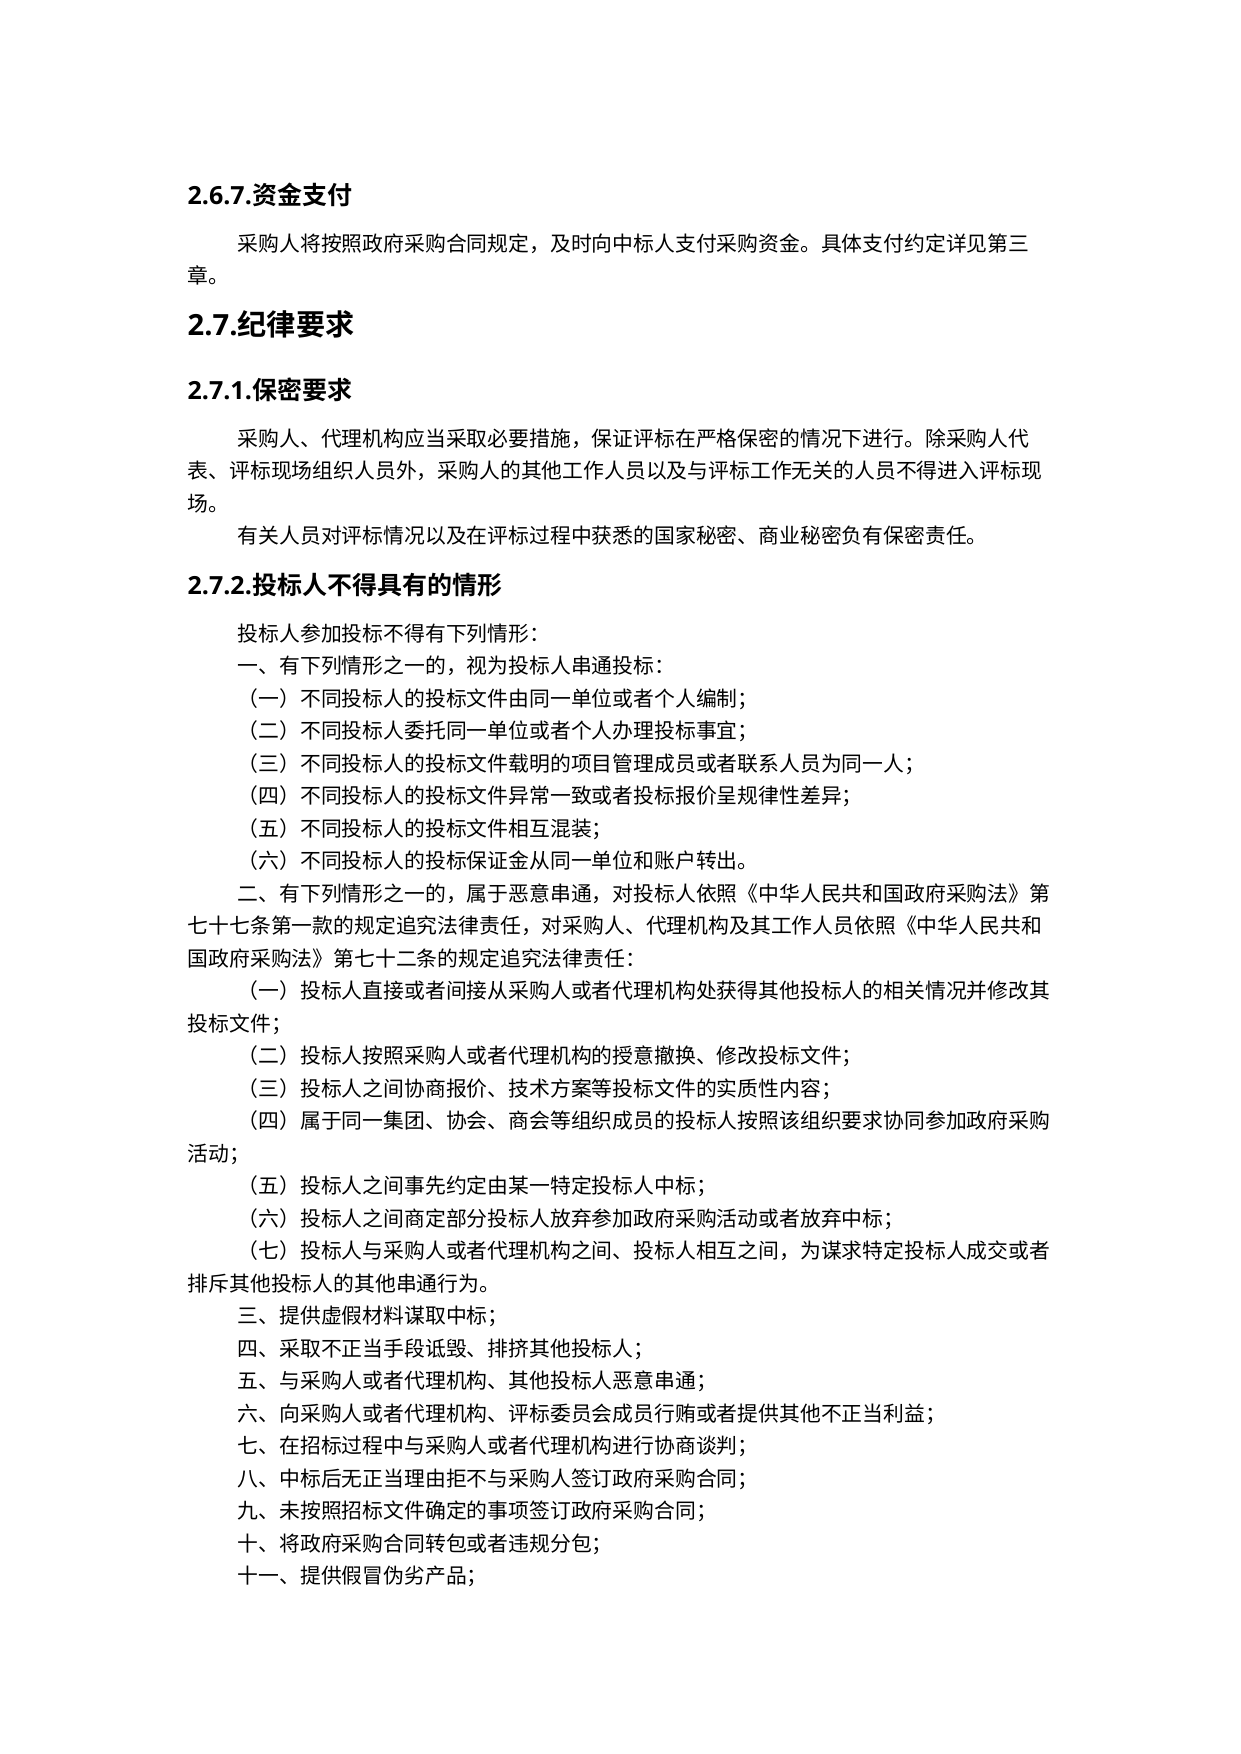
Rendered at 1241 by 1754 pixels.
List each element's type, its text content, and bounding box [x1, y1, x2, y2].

text （二）投标人按照采购人或者代理机构的授意撤换、修改投标文件； [187, 1039, 1053, 1072]
text （三）投标人之间协商报价、技术方案等投标文件的实质性内容； [187, 1072, 1053, 1104]
text 2.6.7.资金支付 [187, 162, 1053, 227]
text 一、有下列情形之一的，视为投标人串通投标： [187, 649, 1053, 682]
text 五、与采购人或者代理机构、其他投标人恶意串通； [187, 1364, 1053, 1397]
text （三）不同投标人的投标文件载明的项目管理成员或者联系人员为同一人； [187, 747, 1053, 779]
text （四）不同投标人的投标文件异常一致或者投标报价呈规律性差异； [187, 779, 1053, 812]
text （五）不同投标人的投标文件相互混装； [187, 812, 1053, 844]
text 十、将政府采购合同转包或者违规分包； [187, 1527, 1053, 1559]
text 六、向采购人或者代理机构、评标委员会成员行贿或者提供其他不正当利益； [187, 1397, 1053, 1429]
text （二）不同投标人委托同一单位或者个人办理投标事宜； [187, 714, 1053, 747]
text （五）投标人之间事先约定由某一特定投标人中标； [187, 1169, 1053, 1202]
text 四、采取不正当手段诋毁、排挤其他投标人； [187, 1332, 1053, 1364]
text （一）不同投标人的投标文件由同一单位或者个人编制； [187, 682, 1053, 714]
text 十一、提供假冒伪劣产品； [187, 1559, 1053, 1592]
text 二、有下列情形之一的，属于恶意串通，对投标人依照《中华人民共和国政府采购法》第七十七条第一款的规定追究法律责任，对采购人、代理机构及其工作人员依照《中华人民共和国政府采购法》第七十二条的规定追究法律责任： [187, 877, 1053, 974]
text （四）属于同一集团、协会、商会等组织成员的投标人按照该组织要求协同参加政府采购活动； [187, 1104, 1053, 1169]
text 2.7.2.投标人不得具有的情形 [187, 552, 1053, 617]
text 2.7.纪律要求 [187, 292, 1053, 357]
text 九、未按照招标文件确定的事项签订政府采购合同； [187, 1494, 1053, 1527]
text （六）投标人之间商定部分投标人放弃参加政府采购活动或者放弃中标； [187, 1202, 1053, 1234]
text 三、提供虚假材料谋取中标； [187, 1299, 1053, 1332]
text 采购人将按照政府采购合同规定，及时向中标人支付采购资金。具体支付约定详见第三章。 [187, 227, 1053, 292]
text 七、在招标过程中与采购人或者代理机构进行协商谈判； [187, 1429, 1053, 1462]
text 投标人参加投标不得有下列情形： [187, 617, 1053, 649]
text （六）不同投标人的投标保证金从同一单位和账户转出。 [187, 844, 1053, 877]
text 有关人员对评标情况以及在评标过程中获悉的国家秘密、商业秘密负有保密责任。 [187, 519, 1053, 552]
text 八、中标后无正当理由拒不与采购人签订政府采购合同； [187, 1462, 1053, 1494]
text 采购人、代理机构应当采取必要措施，保证评标在严格保密的情况下进行。除采购人代表、评标现场组织人员外，采购人的其他工作人员以及与评标工作无关的人员不得进入评标现场。 [187, 422, 1053, 519]
text 2.7.1.保密要求 [187, 357, 1053, 422]
text （七）投标人与采购人或者代理机构之间、投标人相互之间，为谋求特定投标人成交或者排斥其他投标人的其他串通行为。 [187, 1234, 1053, 1299]
text （一）投标人直接或者间接从采购人或者代理机构处获得其他投标人的相关情况并修改其投标文件； [187, 974, 1053, 1039]
